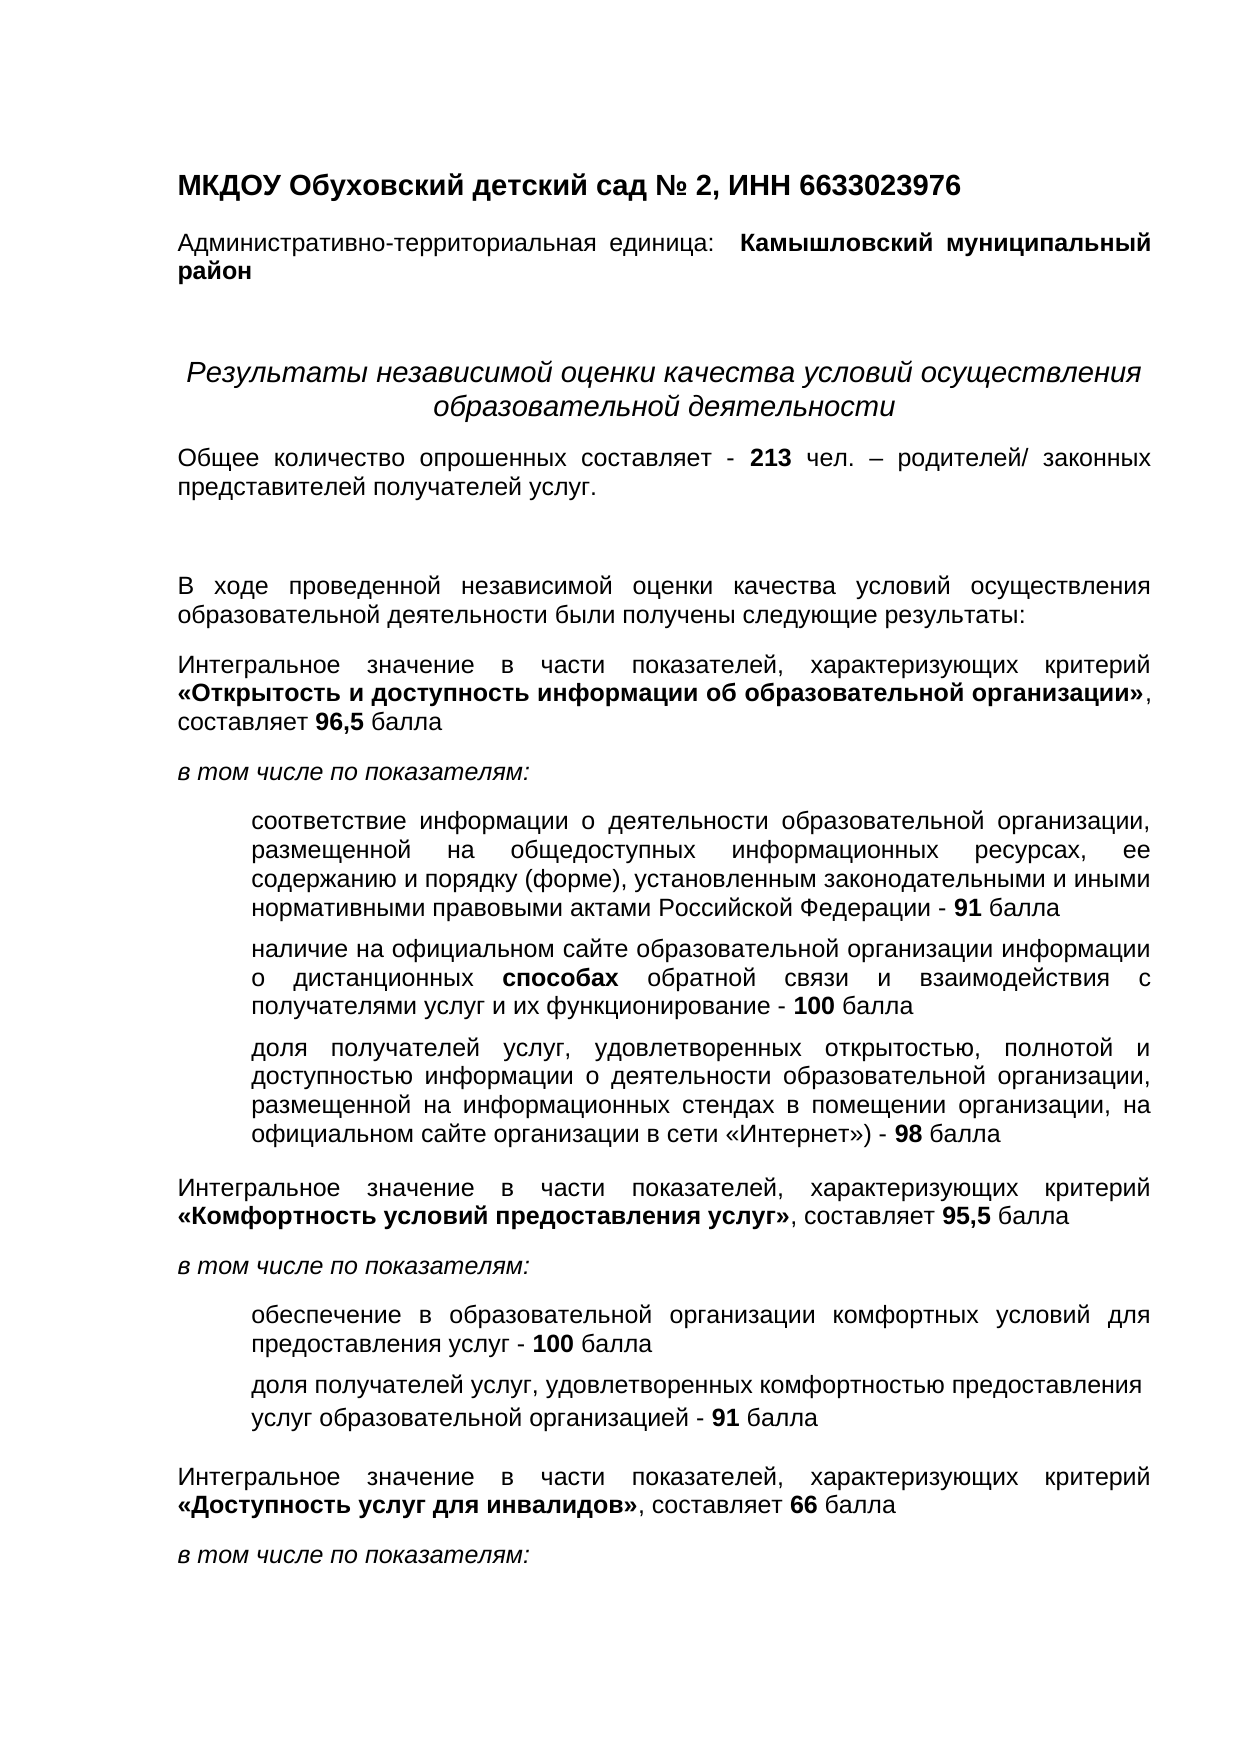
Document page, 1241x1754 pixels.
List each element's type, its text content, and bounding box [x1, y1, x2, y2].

subtitle МКДОУ Обуховский детский сад № 2, ИНН 6633023976 [177, 168, 1152, 202]
text доля получателей услуг, удовлетворенных комфортностью предоставления услуг образовательной организацией - 91 балла [251, 1370, 1152, 1432]
text в том числе по показателям: [177, 757, 1152, 785]
text Результаты независимой оценки качества условий осуществления образовательной деятельности [177, 355, 1152, 422]
text в том числе по показателям: [177, 1540, 1152, 1568]
text Интегральное значение в части показателей, характеризующих критерий «Комфортность условий предоставления услуг», составляет 95,5 балла [177, 1172, 1152, 1230]
text обеспечение в образовательной организации комфортных условий для предоставления услуг - 100 балла [251, 1300, 1152, 1358]
text доля получателей услуг, удовлетворенных открытостью, полнотой и доступностью информации о деятельности образовательной организации, размещенной на информационных стендах в помещении организации, на официальном сайте организации в сети «Интернет») - 98 балла [251, 1032, 1152, 1147]
text Интегральное значение в части показателей, характеризующих критерий «Доступность услуг для инвалидов», составляет 66 балла [177, 1461, 1152, 1519]
text Интегральное значение в части показателей, характеризующих критерий «Открытость и доступность информации об образовательной организации», составляет 96,5 балла [177, 649, 1152, 736]
text В ходе проведенной независимой оценки качества условий осуществления образовательной деятельности были получены следующие результаты: [177, 571, 1152, 629]
text соответствие информации о деятельности образовательной организации, размещенной на общедоступных информационных ресурсах, ее содержанию и порядку (форме), установленным законодательными и иными нормативными правовыми актами Российской Федерации - 91 балла [251, 806, 1152, 921]
text Административно-территориальная единица: Камышловский муниципальный район [177, 227, 1152, 285]
text наличие на официальном сайте образовательной организации информации о дистанционных способах обратной связи и взаимодействия с получателями услуг и их функционирование - 100 балла [251, 934, 1152, 1020]
text Общее количество опрошенных составляет - 213 чел. – родителей/ законных представителей получателей услуг. [177, 443, 1152, 501]
text в том числе по показателям: [177, 1251, 1152, 1279]
